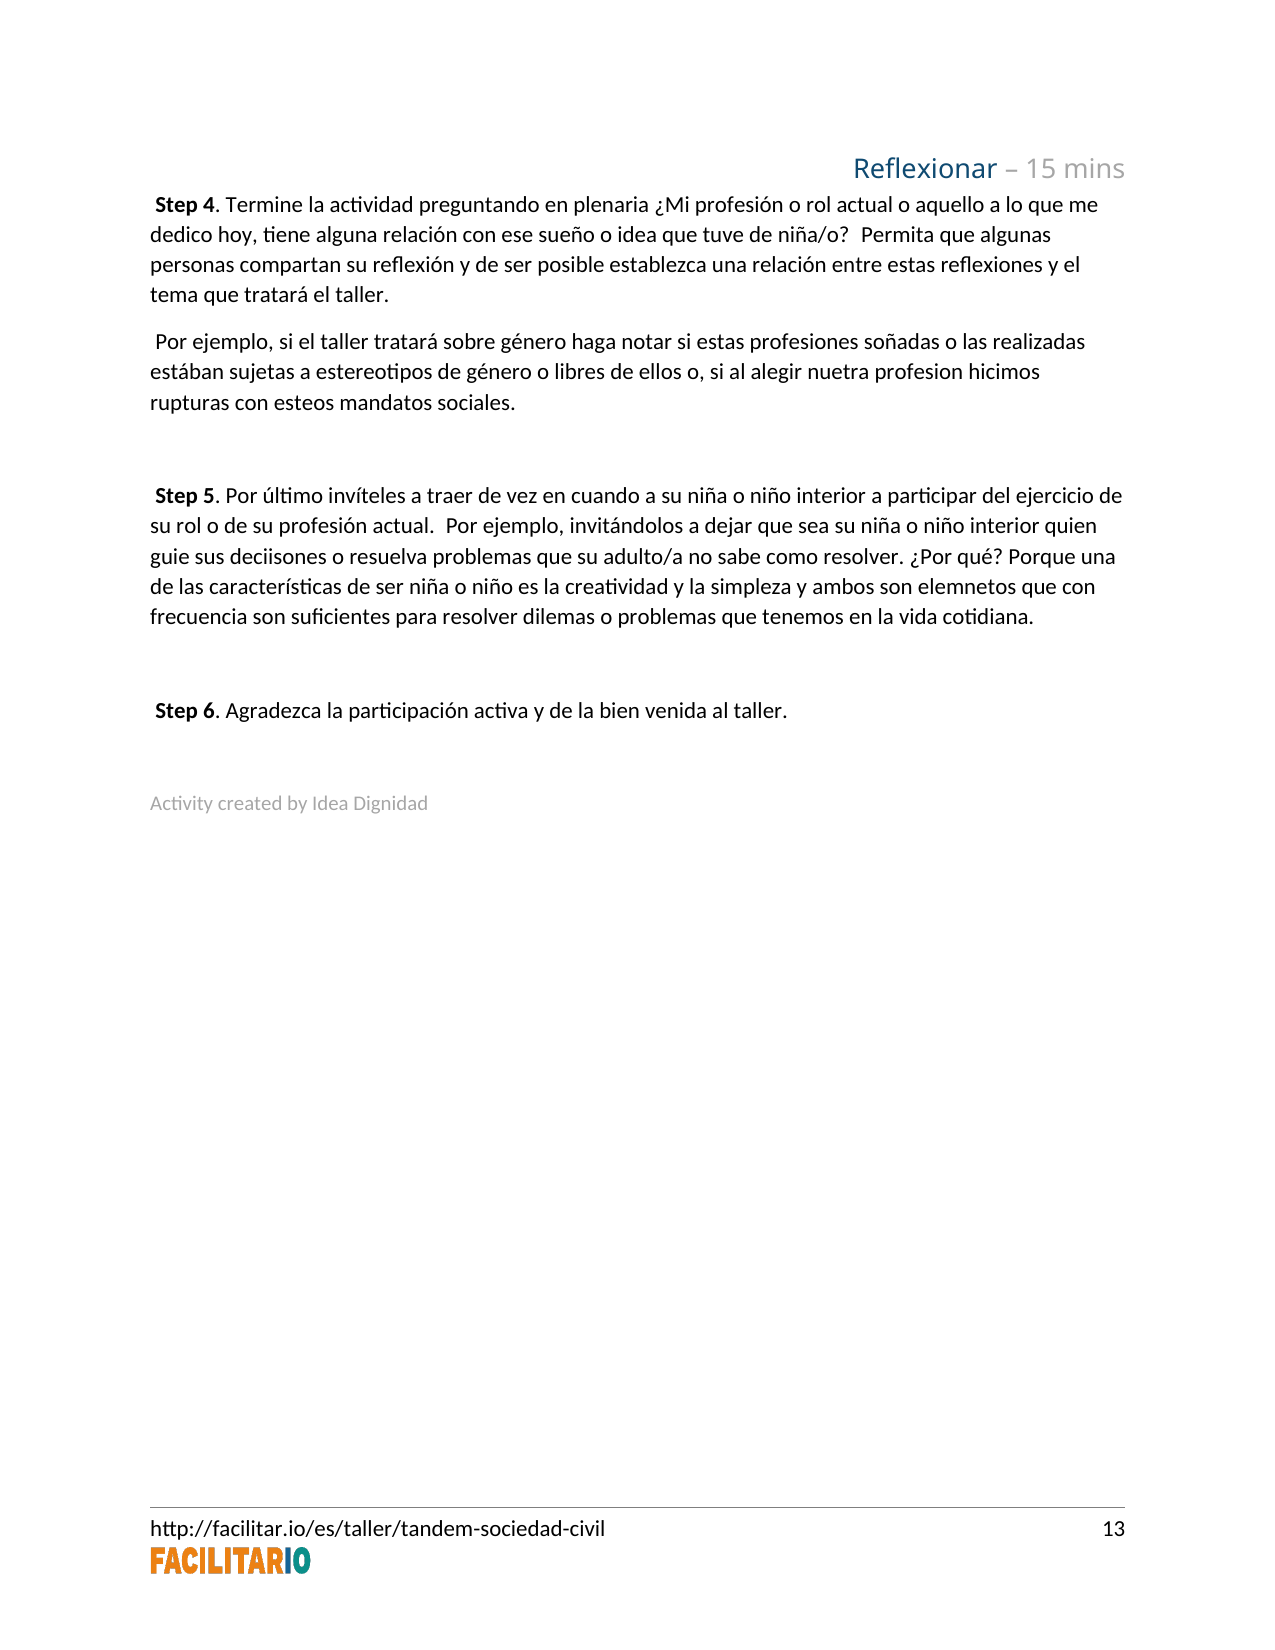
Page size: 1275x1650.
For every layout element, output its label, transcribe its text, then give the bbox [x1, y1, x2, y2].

picture [145, 1544, 315, 1576]
text Step 4. Termine la actividad preguntando en plenaria ¿Mi profesión o rol actual o aquello a lo que me dedico hoy, tiene alguna relación con ese sueño o idea que tuve de niña/o? Permita que algunas personas compartan su reflexión y de ser posible establezca una relación entre estas reflexiones y el tema que tratará el taller. [150, 190, 1125, 308]
text Step 5. Por último invíteles a traer de vez en cuando a su niña o niño interior a participar del ejercicio de su rol o de su profesión actual. Por ejemplo, invitándolos a dejar que sea su niña o niño interior quien guie sus deciisones o resuelva problemas que su adulto/a no sabe como resolver. ¿Por qué? Porque una de las características de ser niña o niño es la creatividad y la simpleza y ambos son elemnetos que con frecuencia son suficientes para resolver dilemas o problemas que tenemos en la vida cotidiana. [150, 481, 1125, 630]
text Por ejemplo, si el taller tratará sobre género haga notar si estas profesiones soñadas o las realizadas estában sujetas a estereotipos de género o libres de ellos o, si al alegir nuetra profesion hicimos rupturas con esteos mandatos sociales. [150, 327, 1125, 416]
subtitle Reflexionar – 15 mins [150, 150, 1125, 187]
text Activity created by Idea Dignidad [150, 790, 1125, 815]
text Step 6. Agradezca la participación activa y de la bien venida al taller. [150, 696, 1125, 724]
